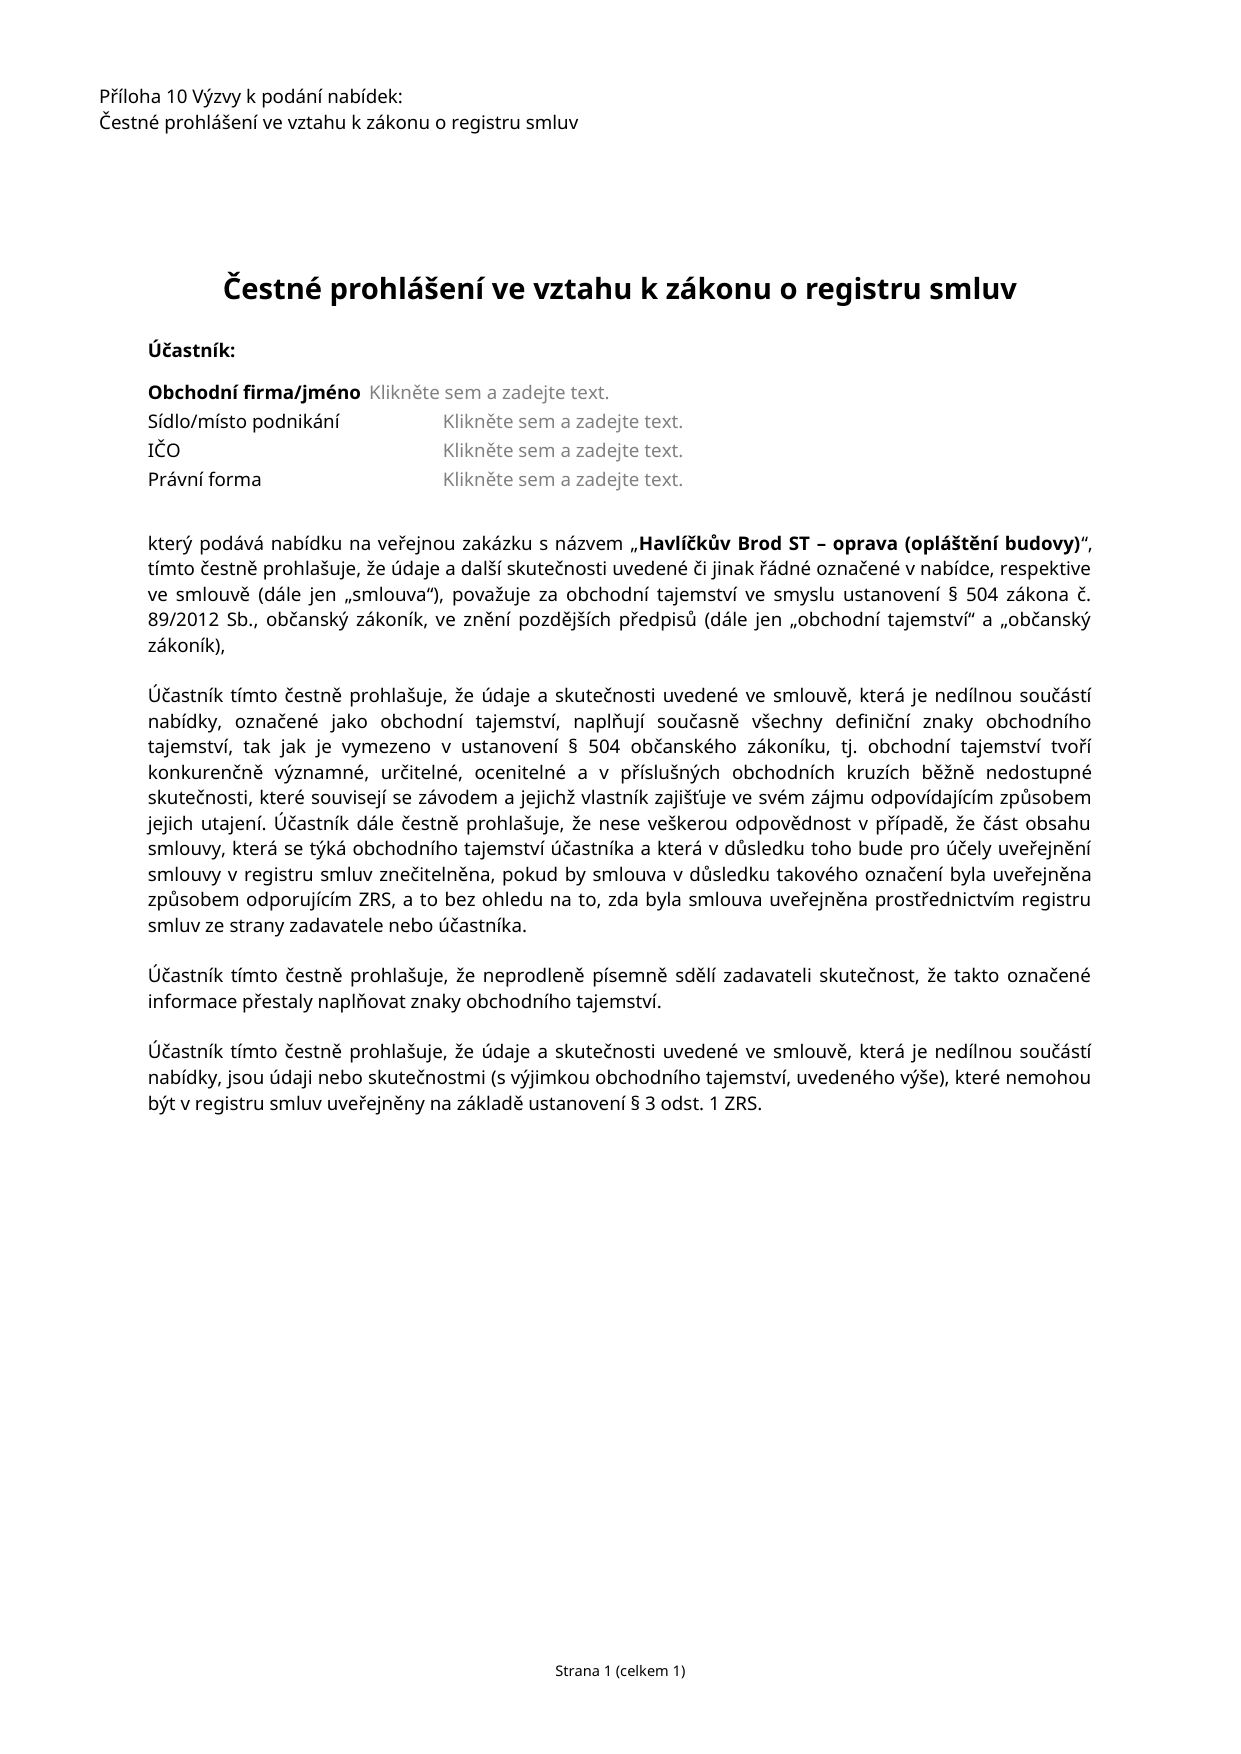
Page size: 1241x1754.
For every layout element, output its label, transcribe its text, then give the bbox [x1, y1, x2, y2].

text Účastník tímto čestně prohlašuje, že neprodleně písemně sdělí zadavateli skutečnost, že takto označené informace přestaly naplňovat znaky obchodního tajemství. [148, 963, 1093, 1014]
text Účastník tímto čestně prohlašuje, že údaje a skutečnosti uvedené ve smlouvě, která je nedílnou součástí nabídky, jsou údaji nebo skutečnostmi (s výjimkou obchodního tajemství, uvedeného výše), které nemohou být v registru smluv uveřejněny na základě ustanovení § 3 odst. 1 ZRS. [148, 1039, 1093, 1115]
text Sídlo/místo podnikání [148, 405, 1093, 434]
text který podává nabídku na veřejnou zakázku s názvem „Havlíčkův Brod ST – oprava (opláštění budovy)“, tímto čestně prohlašuje, že údaje a další skutečnosti uvedené či jinak řádné označené v nabídce, respektive ve smlouvě (dále jen „smlouva“), považuje za obchodní tajemství ve smyslu ustanovení § 504 zákona č. 89/2012 Sb., občanský zákoník, ve znění pozdějších předpisů (dále jen „obchodní tajemství“ a „občanský zákoník), [148, 530, 1093, 658]
text Právní forma [148, 463, 1093, 492]
text Účastník: [148, 333, 1093, 364]
title Čestné prohlášení ve vztahu k zákonu o registru smluv [148, 268, 1093, 308]
text IČO [148, 434, 1093, 463]
text Účastník tímto čestně prohlašuje, že údaje a skutečnosti uvedené ve smlouvě, která je nedílnou součástí nabídky, označené jako obchodní tajemství, naplňují současně všechny definiční znaky obchodního tajemství, tak jak je vymezeno v ustanovení § 504 občanského zákoníku, tj. obchodní tajemství tvoří konkurenčně významné, určitelné, ocenitelné a v příslušných obchodních kruzích běžně nedostupné skutečnosti, které souvisejí se závodem a jejichž vlastník zajišťuje ve svém zájmu odpovídajícím způsobem jejich utajení. Účastník dále čestně prohlašuje, že nese veškerou odpovědnost v případě, že část obsahu smlouvy, která se týká obchodního tajemství účastníka a která v důsledku toho bude pro účely uveřejnění smlouvy v registru smluv znečitelněna, pokud by smlouva v důsledku takového označení byla uveřejněna způsobem odporujícím ZRS, a to bez ohledu na to, zda byla smlouva uveřejněna prostřednictvím registru smluv ze strany zadavatele nebo účastníka. [148, 683, 1093, 938]
text Obchodní firma/jméno [148, 376, 1093, 405]
